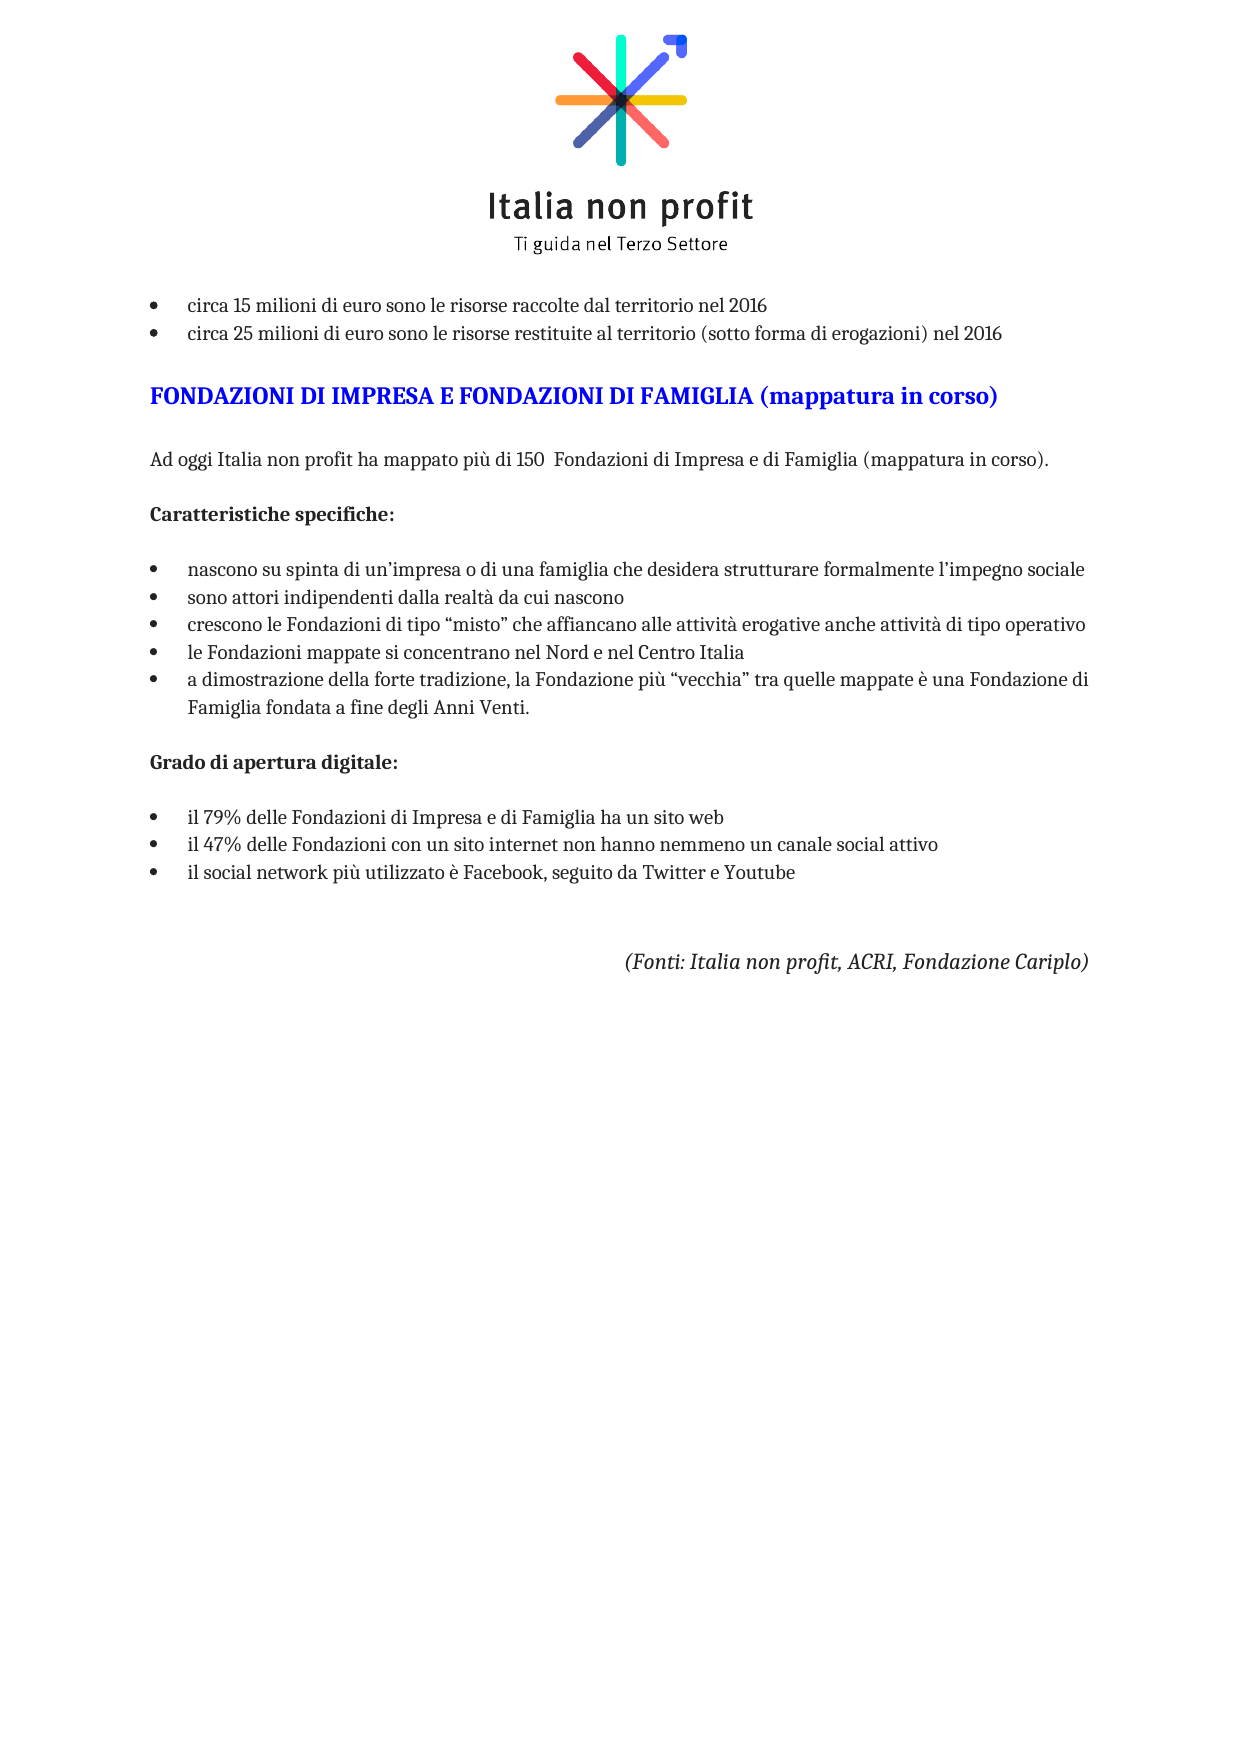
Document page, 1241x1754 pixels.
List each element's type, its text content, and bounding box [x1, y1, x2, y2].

list nascono su spinta di un’impresa o di una famiglia che desidera strutturare formalmente l’impegno sociale [150, 558, 1090, 582]
picture [477, 26, 763, 268]
list il 79% delle Fondazioni di Impresa e di Famiglia ha un sito web [150, 806, 1090, 829]
list sono attori indipendenti dalla realtà da cui nascono [150, 586, 1090, 609]
list crescono le Fondazioni di tipo “misto” che affiancano alle attività erogative anche attività di tipo operativo [150, 613, 1090, 637]
text Ad oggi Italia non profit ha mappato più di 150 Fondazioni di Impresa e di Famiglia (mappatura in corso). [150, 448, 1090, 472]
list circa 15 milioni di euro sono le risorse raccolte dal territorio nel 2016 [150, 294, 1090, 318]
list il social network più utilizzato è Facebook, seguito da Twitter e Youtube [150, 861, 1090, 884]
text Caratteristiche specifiche: [150, 503, 1090, 527]
text FONDAZIONI DI IMPRESA E FONDAZIONI DI FAMIGLIA (mappatura in corso) [150, 382, 1090, 411]
list il 47% delle Fondazioni con un sito internet non hanno nemmeno un canale social attivo [150, 833, 1090, 857]
text (Fonti: Italia non profit, ACRI, Fondazione Cariplo) [150, 948, 1090, 1035]
list le Fondazioni mappate si concentrano nel Nord e nel Centro Italia [150, 641, 1090, 664]
list circa 25 milioni di euro sono le risorse restituite al territorio (sotto forma di erogazioni) nel 2016 [150, 321, 1090, 345]
list a dimostrazione della forte tradizione, la Fondazione più “vecchia” tra quelle mappate è una Fondazione di Famiglia fondata a fine degli Anni Venti. [150, 668, 1090, 719]
text Grado di apertura digitale: [150, 751, 1090, 774]
